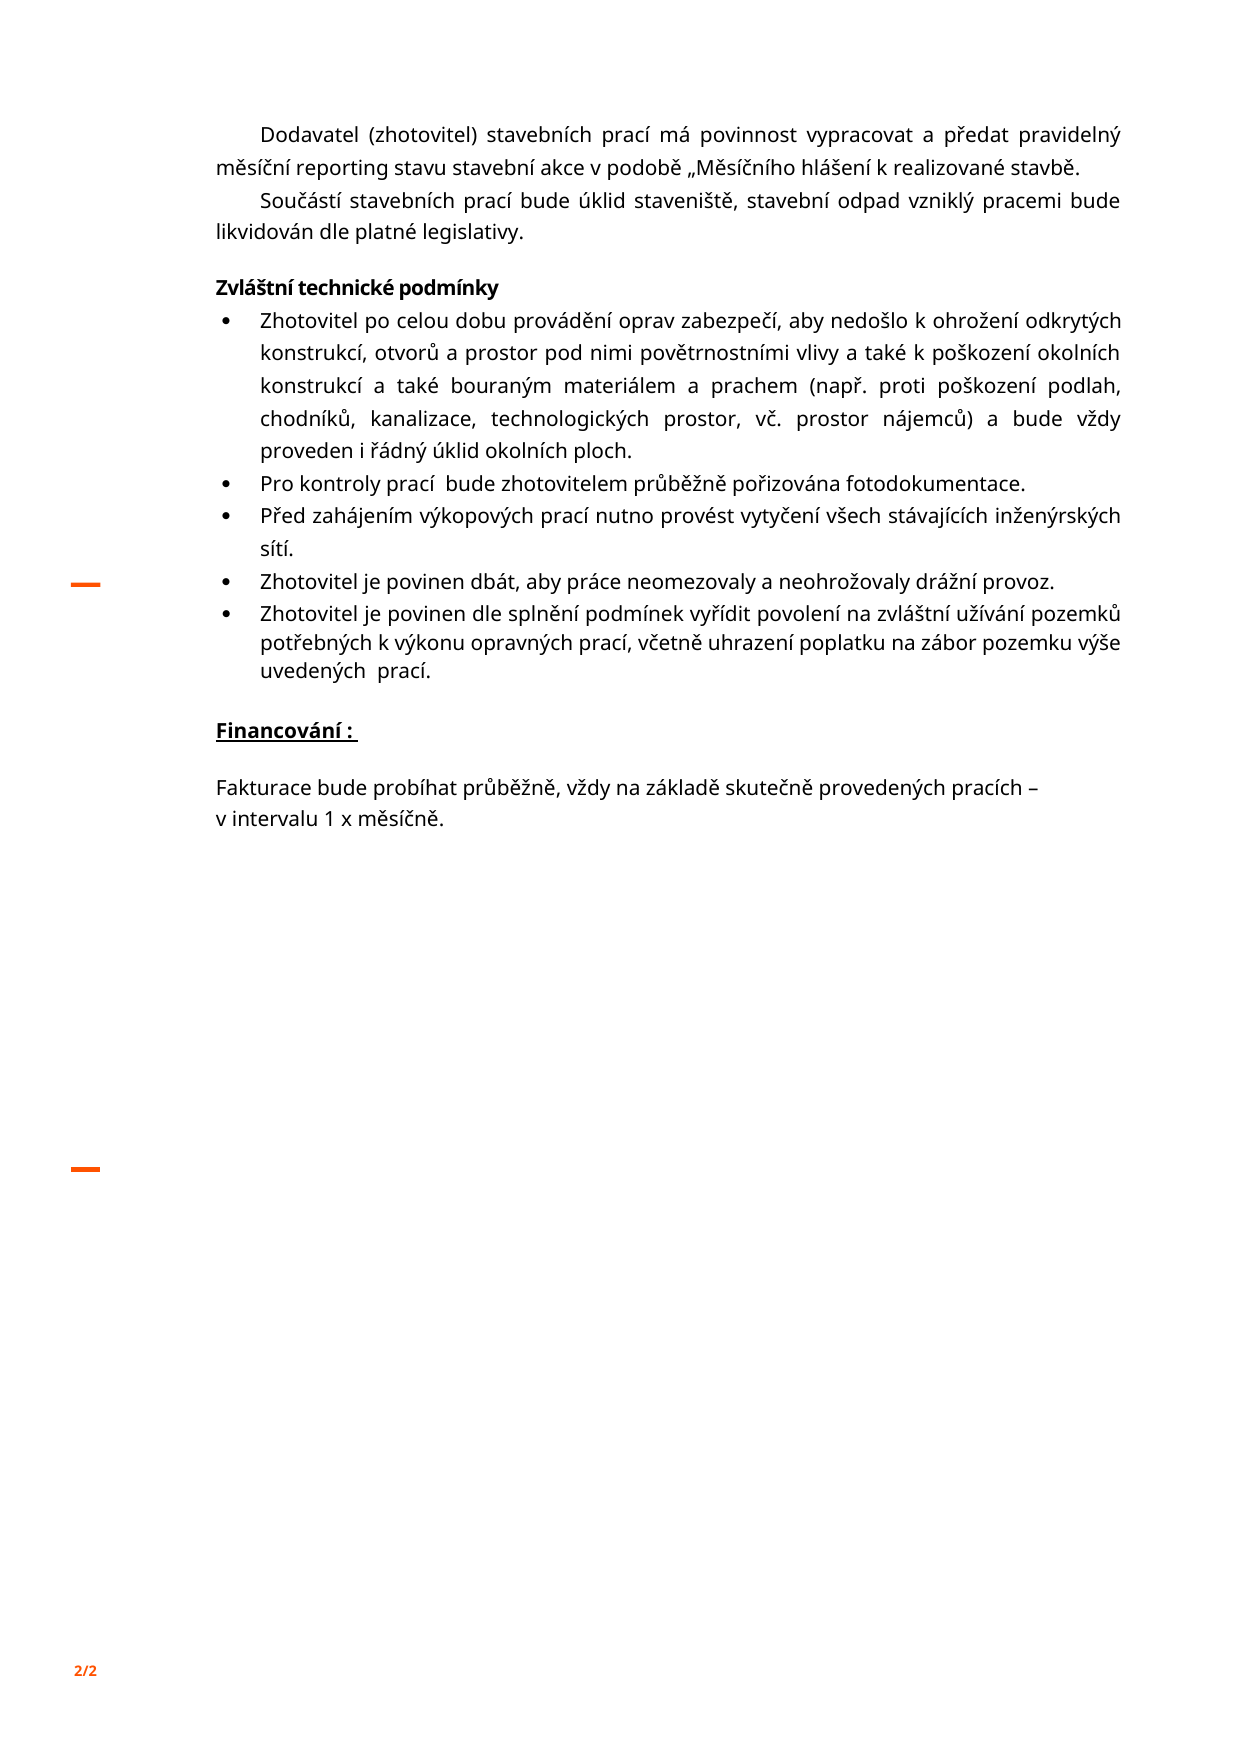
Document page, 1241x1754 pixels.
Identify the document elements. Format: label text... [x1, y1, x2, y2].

list Pro kontroly prací bude zhotovitelem průběžně pořizována fotodokumentace. [222, 469, 1122, 497]
text Dodavatel (zhotovitel) stavebních prací má povinnost vypracovat a předat pravidelný měsíční reporting stavu stavební akce v podobě „Měsíčního hlášení k realizované stavbě. [216, 121, 1122, 182]
list Zhotovitel po celou dobu provádění oprav zabezpečí, aby nedošlo k ohrožení odkrytých konstrukcí, otvorů a prostor pod nimi povětrnostními vlivy a také k poškození okolních konstrukcí a také bouraným materiálem a prachem (např. proti poškození podlah, chodníků, kanalizace, technologických prostor, vč. prostor nájemců) a bude vždy proveden i řádný úklid okolních ploch. [222, 306, 1122, 465]
list Zvláštní technické podmínky [216, 273, 1122, 302]
list Před zahájením výkopových prací nutno provést vytyčení všech stávajících inženýrských sítí. [222, 502, 1122, 563]
text Fakturace bude probíhat průběžně, vždy na základě skutečně provedených pracích – v intervalu 1 x měsíčně. [216, 773, 1122, 832]
list Zhotovitel je povinen dle splnění podmínek vyřídit povolení na zvláštní užívání pozemků potřebných k výkonu opravných prací, včetně uhrazení poplatku na zábor pozemku výše uvedených prací. [223, 599, 1122, 685]
text Financování : [216, 716, 1122, 744]
list Zhotovitel je povinen dbát, aby práce neomezovaly a neohrožovaly drážní provoz. [222, 567, 1122, 595]
text Součástí stavebních prací bude úklid staveniště, stavební odpad vzniklý pracemi bude likvidován dle platné legislativy. [216, 186, 1122, 246]
